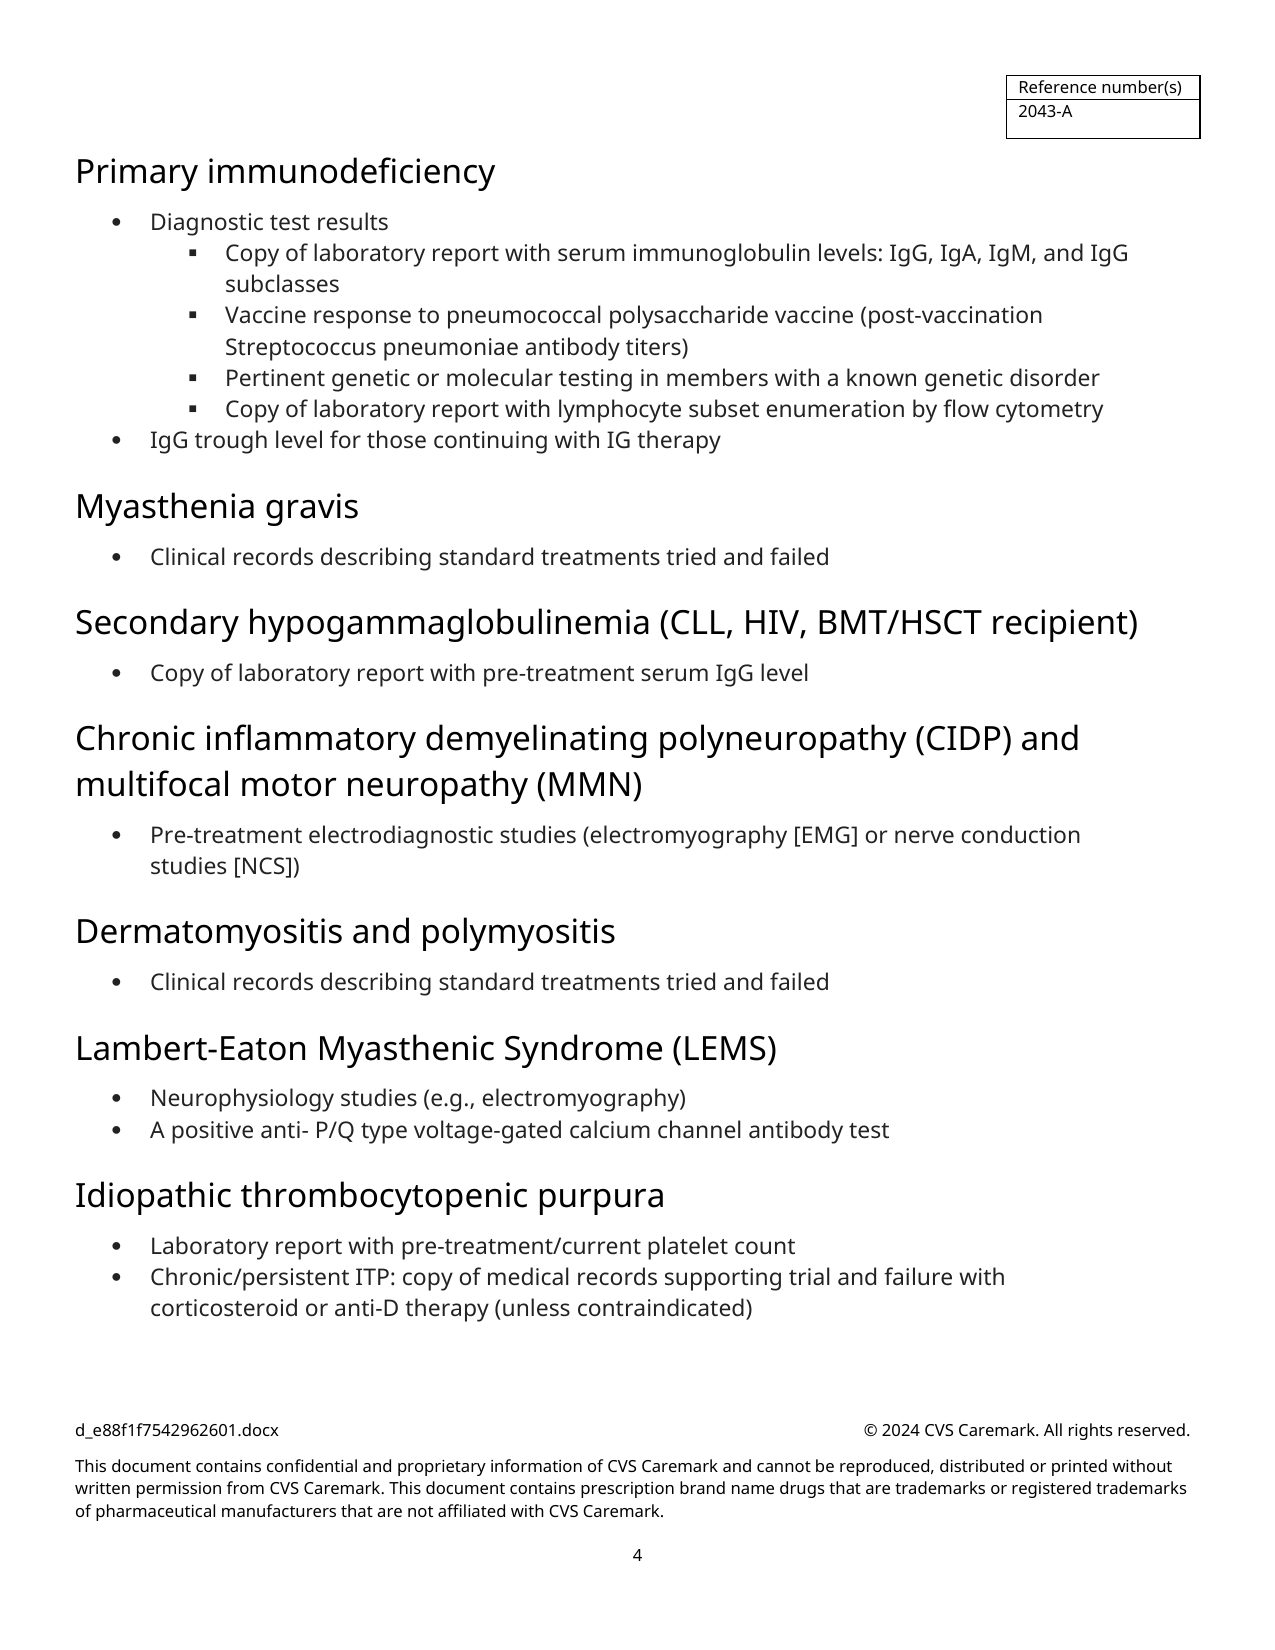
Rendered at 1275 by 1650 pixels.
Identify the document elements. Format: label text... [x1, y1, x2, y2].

list A positive anti- P/Q type voltage-gated calcium channel antibody test [112, 1113, 1161, 1145]
list Clinical records describing standard treatments tried and failed [112, 966, 1161, 997]
subtitle Primary immunodeficiency [75, 148, 1200, 193]
list Laboratory report with pre-treatment/current platelet count [112, 1230, 1161, 1261]
subtitle Chronic inflammatory demyelinating polyneuropathy (CIDP) and multifocal motor neuropathy (MMN) [75, 715, 1200, 806]
list Chronic/persistent ITP: copy of medical records supporting trial and failure with corticosteroid or anti-D therapy (unless contraindicated) [112, 1261, 1161, 1323]
list Copy of laboratory report with pre-treatment serum IgG level [112, 657, 1161, 688]
subtitle Idiopathic thrombocytopenic purpura [75, 1172, 1200, 1217]
list Diagnostic test results [112, 206, 1161, 237]
subtitle Myasthenia gravis [75, 483, 1200, 528]
list Pre-treatment electrodiagnostic studies (electromyography [EMG] or nerve conduction studies [NCS]) [112, 818, 1161, 881]
list Copy of laboratory report with lymphocyte subset enumeration by flow cytometry [187, 393, 1161, 424]
list IgG trough level for those continuing with IG therapy [112, 424, 1161, 456]
list Pertinent genetic or molecular testing in members with a known genetic disorder [187, 362, 1161, 393]
list Vaccine response to pneumococcal polysaccharide vaccine (post-vaccination Streptococcus pneumoniae antibody titers) [187, 299, 1161, 362]
subtitle Dermatomyositis and polymyositis [75, 908, 1200, 953]
list Clinical records describing standard treatments tried and failed [112, 541, 1161, 572]
subtitle Secondary hypogammaglobulinemia (CLL, HIV, BMT/HSCT recipient) [75, 599, 1200, 644]
list Neurophysiology studies (e.g., electromyography) [112, 1082, 1161, 1113]
list Copy of laboratory report with serum immunoglobulin levels: IgG, IgA, IgM, and IgG subclasses [187, 237, 1161, 299]
subtitle Lambert-Eaton Myasthenic Syndrome (LEMS) [75, 1024, 1200, 1070]
